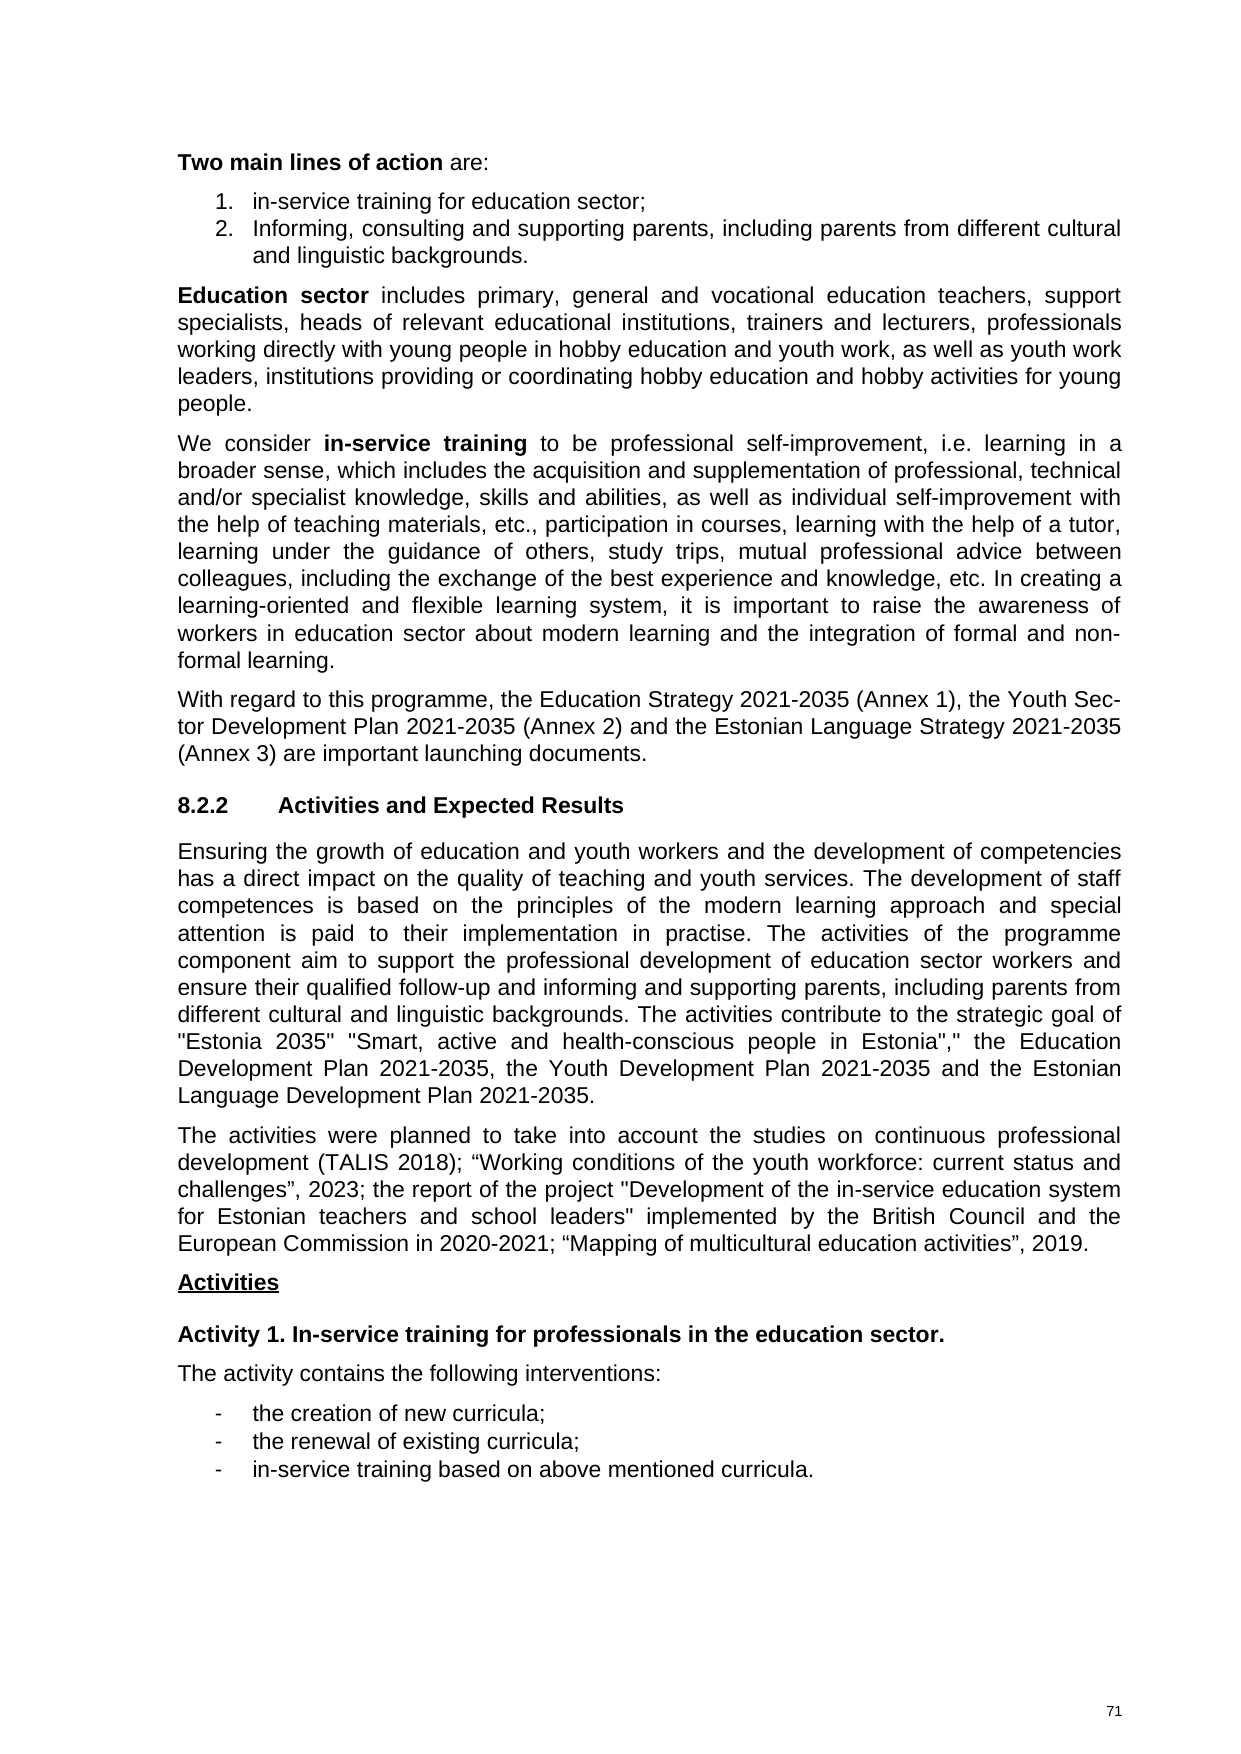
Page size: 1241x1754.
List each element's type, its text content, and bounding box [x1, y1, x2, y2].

text We consider in-service training to be professional self-improvement, i.e. learning in a broader sense, which includes the acquisition and supplementation of professional, technical and/or specialist knowledge, skills and abilities, as well as individual self-improvement with the help of teaching materials, etc., participation in courses, learning with the help of a tutor, learning under the guidance of others, study trips, mutual professional advice between colleagues, including the exchange of the best experience and knowledge, etc. In creating a learning-oriented and flexible learning system, it is important to raise the awareness of workers in education sector about modern learning and the integration of formal and non-formal learning. [177, 429, 1122, 673]
list the renewal of existing curricula; [215, 1427, 1122, 1455]
list in-service training for education sector; [215, 187, 1122, 214]
text Two main lines of action are: [177, 148, 1122, 175]
list the creation of new curricula; [215, 1399, 1122, 1427]
text Education sector includes primary, general and vocational education teachers, support specialists, heads of relevant educational institutions, trainers and lecturers, professionals working directly with young people in hobby education and youth work, as well as youth work leaders, institutions providing or coordinating hobby education and hobby activities for young people. [177, 281, 1122, 417]
text Ensuring the growth of education and youth workers and the development of competencies has a direct impact on the quality of teaching and youth services. The development of staff competences is based on the principles of the modern learning approach and special attention is paid to their implementation in practise. The activities of the programme component aim to support the professional development of education sector workers and ensure their qualified follow-up and informing and supporting parents, including parents from different cultural and linguistic backgrounds. The activities contribute to the strategic goal of "Estonia 2035" "Smart, active and health-conscious people in Estonia"," the Education Development Plan 2021-2035, the Youth Development Plan 2021-2035 and the Estonian Language Development Plan 2021-2035. [177, 837, 1122, 1108]
subtitle Activities and Expected Results [177, 792, 1122, 819]
text With regard to this programme, the Education Strategy 2021-2035 (Annex 1), the Youth Sec-tor Development Plan 2021-2035 (Annex 2) and the Estonian Language Strategy 2021-2035 (Annex 3) are important launching documents. [177, 685, 1122, 767]
text Activities Activity 1. In-service training for professionals in the education sector. [177, 1269, 1122, 1348]
list in-service training based on above mentioned curricula. [215, 1455, 1122, 1483]
list Informing, consulting and supporting parents, including parents from different cultural and linguistic backgrounds. [215, 214, 1122, 269]
text The activity contains the following interventions: [177, 1360, 1122, 1387]
text The activities were planned to take into account the studies on continuous professional development (TALIS 2018); “Working conditions of the youth workforce: current status and challenges”, 2023; the report of the project "Development of the in-service education system for Estonian teachers and school leaders" implemented by the British Council and the European Commission in 2020-2021; “Mapping of multicultural education activities”, 2019. [177, 1121, 1122, 1256]
